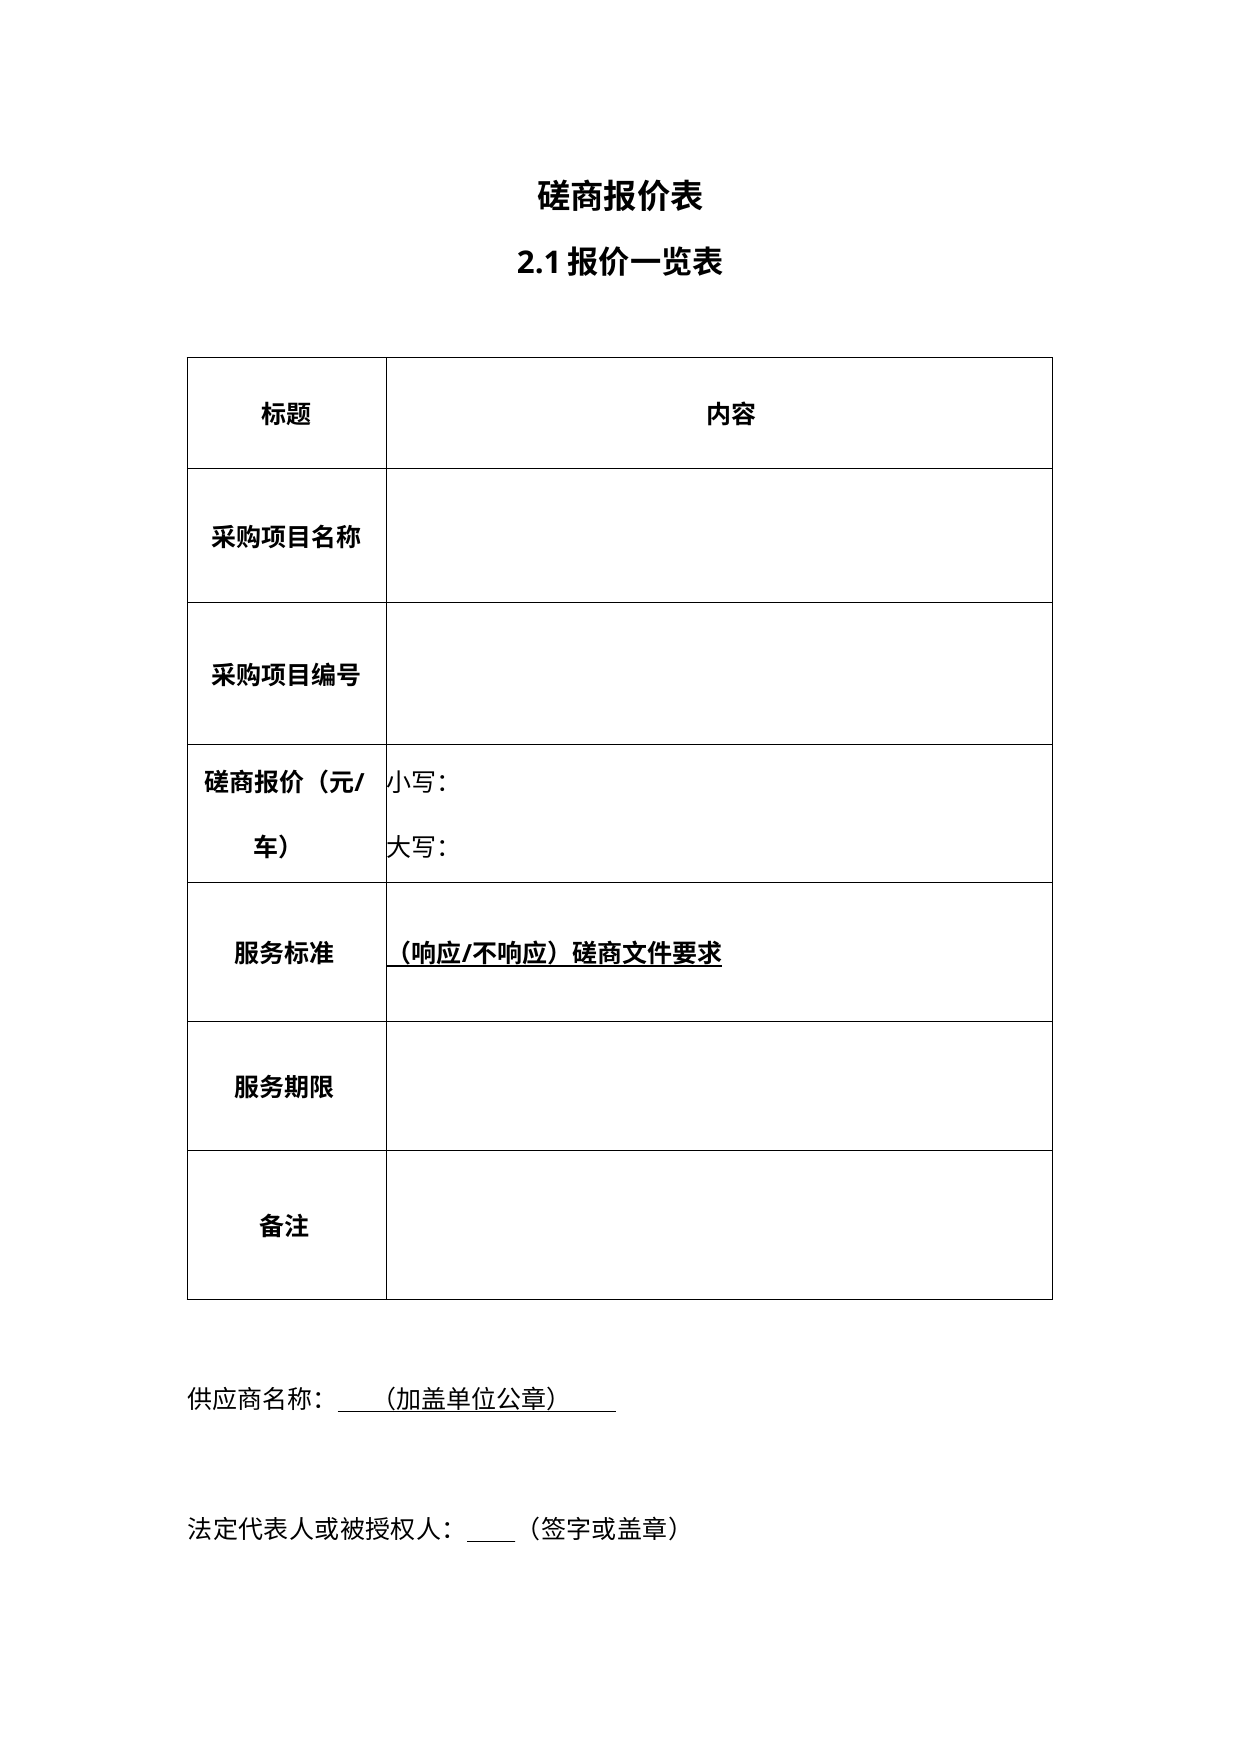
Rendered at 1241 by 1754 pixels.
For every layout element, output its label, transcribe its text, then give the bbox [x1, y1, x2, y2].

table_header 内容 [387, 358, 1052, 467]
table_cell [387, 1022, 1052, 1150]
table_cell 小写： 大写： [387, 745, 1052, 882]
table_cell 采购项目名称 [188, 469, 386, 602]
table_cell [387, 603, 1052, 744]
table_cell [387, 469, 1052, 602]
table_cell 采购项目编号 [188, 603, 386, 744]
text 磋商报价表 [187, 162, 1053, 227]
text 2.1报价一览表 [187, 227, 1053, 292]
table_cell 备注 [188, 1151, 386, 1299]
table_header 标题 [188, 358, 386, 467]
table_cell 服务期限 [188, 1022, 386, 1150]
table_cell 服务标准 [188, 883, 386, 1021]
table_cell （响应/不响应）磋商文件要求 [387, 883, 1052, 1021]
text 法定代表人或被授权人： （签字或盖章） [187, 1495, 1053, 1560]
table_cell 磋商报价（元/车） [188, 745, 386, 882]
table_cell [387, 1151, 1052, 1299]
text 供应商名称： （加盖单位公章） [187, 1365, 988, 1430]
